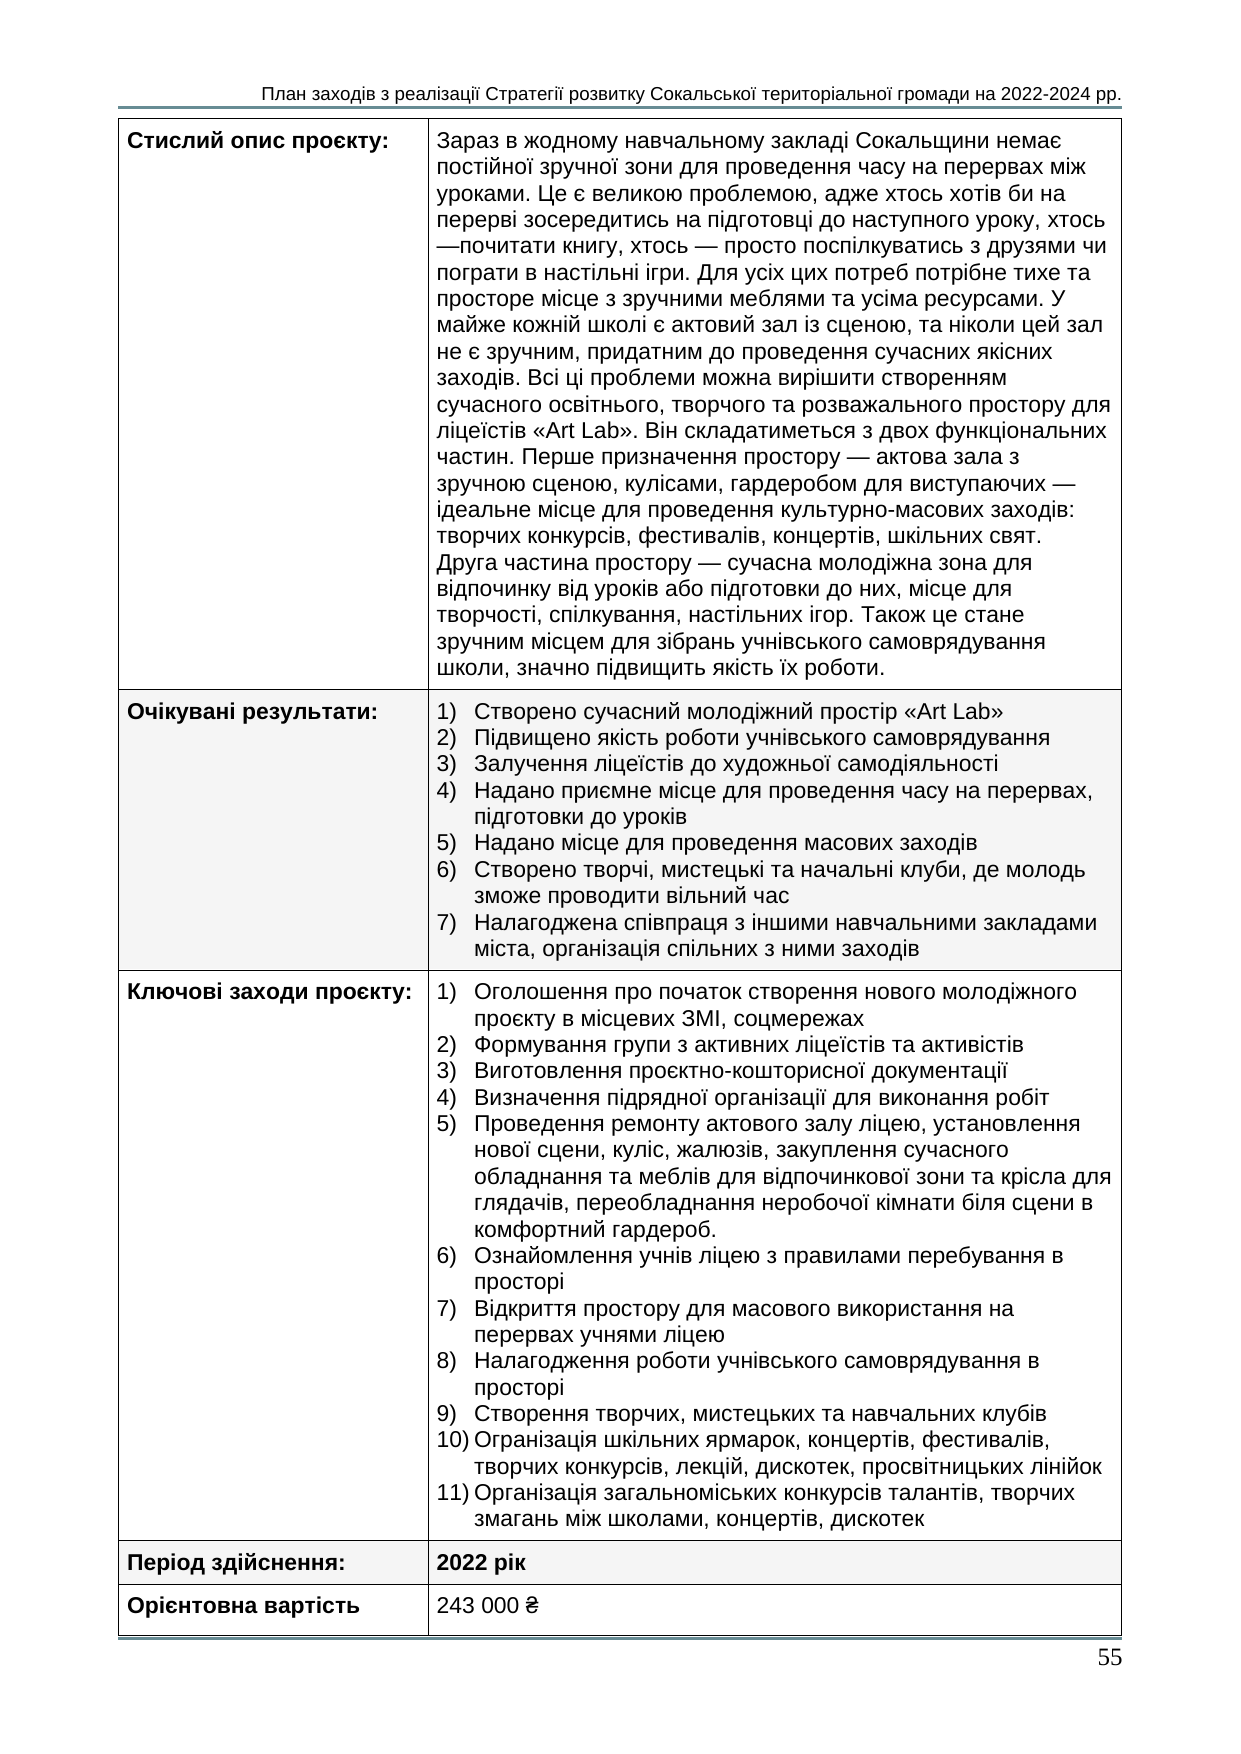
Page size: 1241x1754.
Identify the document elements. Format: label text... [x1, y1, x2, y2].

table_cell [119, 1585, 428, 1635]
table_cell Оголошення про початок створення нового молодіжного проєкту в місцевих ЗМІ, соцмережах Формування групи з активних ліцеїстів та активістів Виготовлення проєктно-кошторисної документації Визначення підрядної організації для виконання робіт Проведення ремонту актового залу ліцею, установлення нової сцени, куліс, жалюзів, закуплення сучасного обладнання та меблів для відпочинкової зони та крісла для глядачів, переобладнання неробочої кімнати біля сцени в комфортний гардероб. Ознайомлення учнів ліцею з правилами перебування в просторі Відкриття простору для масового використання на перервах учнями ліцею Налагодження роботи учнівського самоврядування в просторі Створення творчих, мистецьких та навчальних клубів Огранізація шкільних ярмарок, концертів, фестивалів, творчих конкурсів, лекцій, дискотек, просвітницьких лінійок Організація загальноміських конкурсів талантів, творчих змагань між школами, концертів, дискотек [429, 971, 1121, 1540]
table_cell Ключові заходи проєкту: [119, 971, 428, 1540]
table_cell Очікувані результати: [119, 690, 428, 969]
table_cell Період здійснення: [119, 1541, 428, 1584]
table_cell Створено сучасний молодіжний простір «Art Lab» Підвищено якість роботи учнівського самоврядування Залучення ліцеїстів до художньої самодіяльності Надано приємне місце для проведення часу на перервах, підготовки до уроків Надано місце для проведення масових заходів Створено творчі, мистецькі та начальні клуби, де молодь зможе проводити вільний час Налагоджена співпраця з іншими навчальними закладами міста, організація спільних з ними заходів [429, 690, 1121, 969]
table_cell 243 000 ₴ [429, 1585, 1121, 1635]
table_cell Зараз в жодному навчальному закладі Сокальщини немає постійної зручної зони для проведення часу на перервах між уроками. Це є великою проблемою, адже хтось хотів би на перерві зосередитись на підготовці до наступного уроку, хтось—почитати книгу, хтось — просто поспілкуватись з друзями чи пограти в настільні ігри. Для усіх цих потреб потрібне тихе та просторе місце з зручними меблями та усіма ресурсами. У майже кожній школі є актовий зал із сценою, та ніколи цей зал не є зручним, придатним до проведення сучасних якісних заходів. Всі ці проблеми можна вирішити створенням сучасного освітнього, творчого та розважального простору для ліцеїстів «Art Lab». Він складатиметься з двох функціональних частин. Перше призначення простору — актова зала з зручною сценою, кулісами, гардеробом для виступаючих — ідеальне місце для проведення культурно-масових заходів: творчих конкурсів, фестивалів, концертів, шкільних свят. Друга частина простору — сучасна молодіжна зона для відпочинку від уроків або підготовки до них, місце для творчості, спілкування, настільних ігор. Також це стане зручним місцем для зібрань учнівського самоврядування школи, значно підвищить якість їх роботи. [429, 119, 1121, 689]
table_cell 2022 рік [429, 1541, 1121, 1584]
table_cell Стислий опис проєкту: [119, 119, 428, 689]
